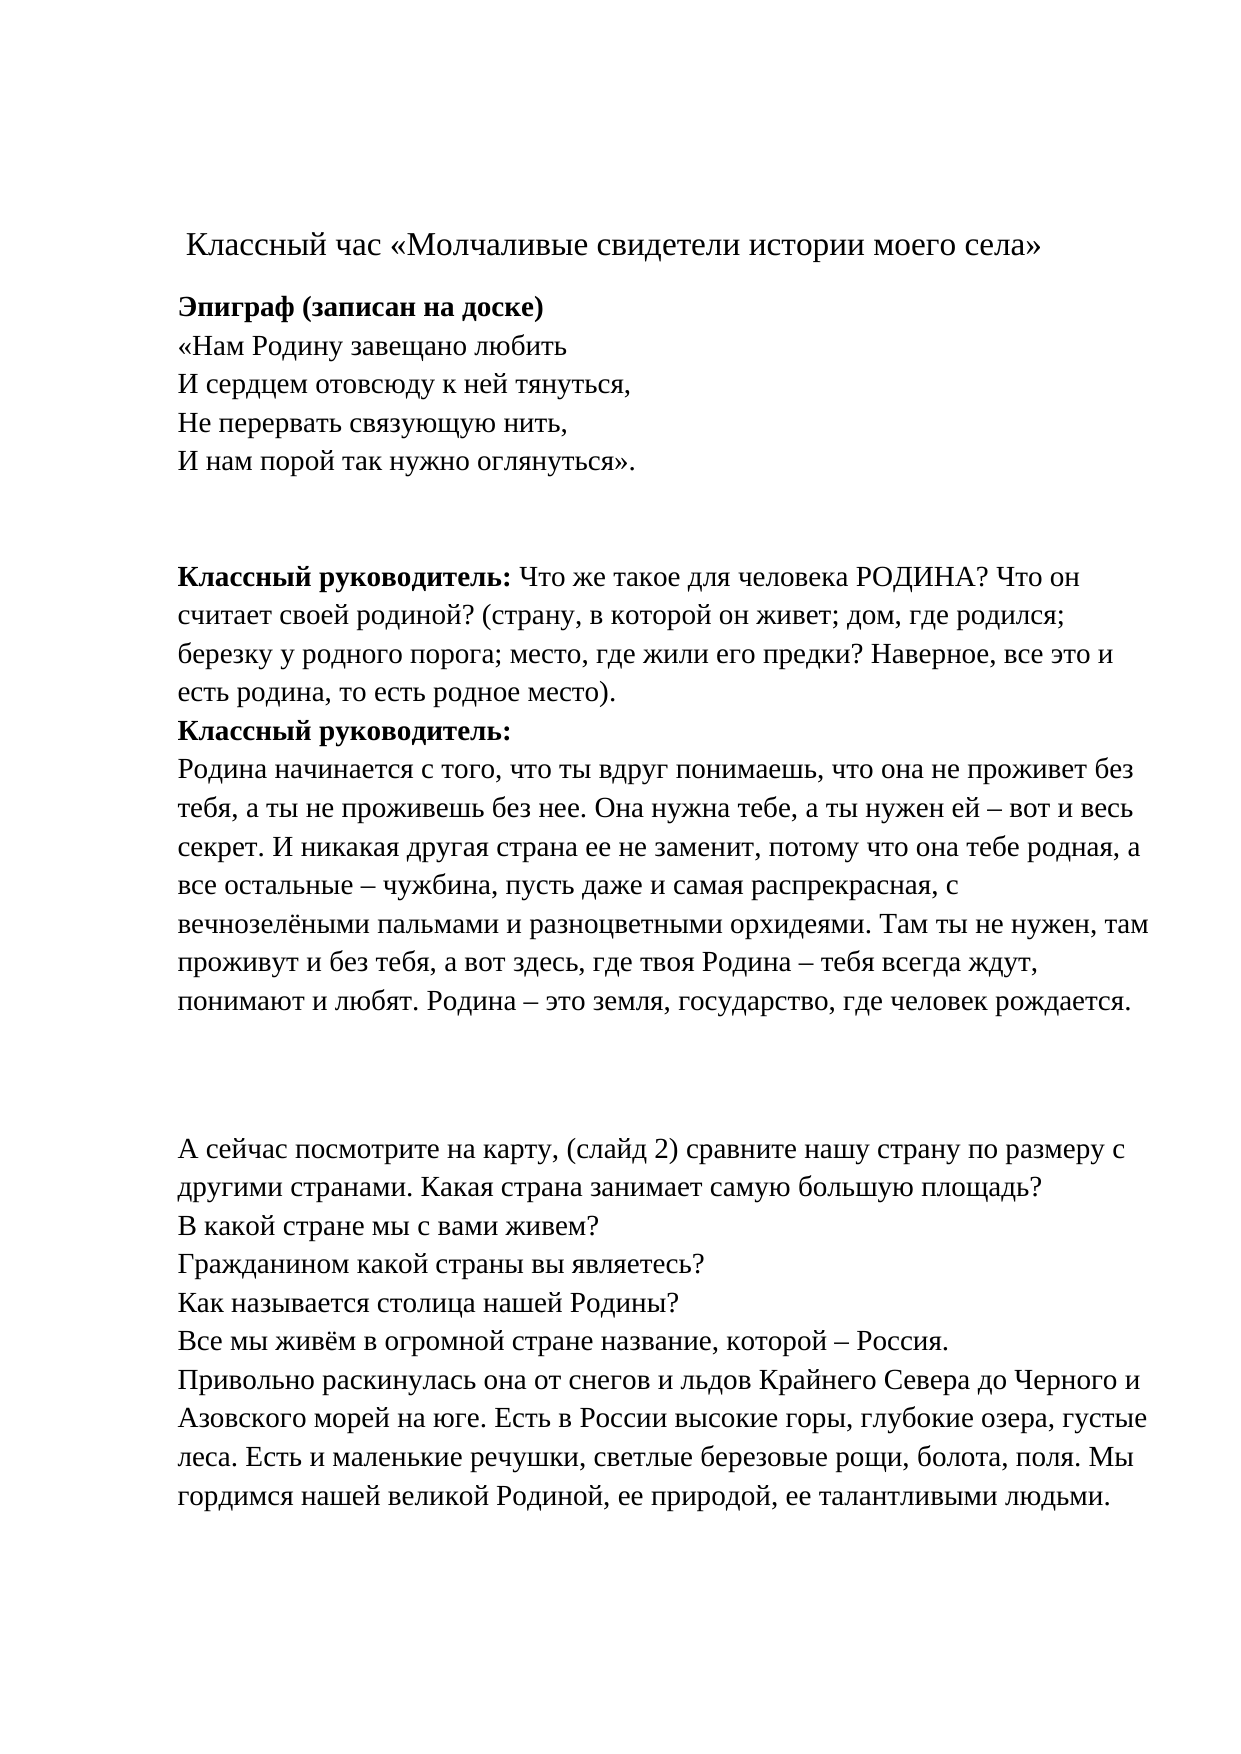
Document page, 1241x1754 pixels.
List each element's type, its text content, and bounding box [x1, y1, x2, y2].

text И сердцем отовсюду к ней тянуться, Не перервать связующую нить, И нам порой так нужно оглянуться». [177, 366, 1152, 477]
text Эпиграф (записан на доске) [177, 289, 1152, 323]
text Классный час «Молчаливые свидетели истории моего села» [177, 224, 1152, 262]
text А сейчас посмотрите на карту, (слайд 2) сравните нашу страну по размеру с другими странами. Какая страна занимает самую большую площадь? В какой стране мы с вами живем? Гражданином какой страны вы являетесь? Как называется столица нашей Родины? Все мы живём в огромной стране название, которой – Россия. Привольно раскинулась она от снегов и льдов Крайнего Севера до Черного и Азовского морей на юге. Есть в России высокие горы, глубокие озера, густые леса. Есть и маленькие речушки, светлые березовые рощи, болота, поля. Мы гордимся нашей великой Родиной, ее природой, ее талантливыми людьми. [177, 1131, 1152, 1511]
text Классный руководитель: Родина начинается с того, что ты вдруг понимаешь, что она не проживет без тебя, а ты не проживешь без нее. Она нужна тебе, а ты нужен ей – вот и весь секрет. И никакая другая страна ее не заменит, потому что она тебе родная, а все остальные – чужбина, пусть даже и самая распрекрасная, с вечнозелёными пальмами и разноцветными орхидеями. Там ты не нужен, там проживут и без тебя, а вот здесь, где твоя Родина – тебя всегда ждут, понимают и любят. Родина – это земля, государство, где человек рождается. [177, 713, 1152, 1049]
text «Нам Родину завещано любить [177, 328, 1152, 361]
text Классный руководитель: Что же такое для человека РОДИНА? Что он считает своей родиной? (страну, в которой он живет; дом, где родился; березку у родного порога; место, где жили его предки? Наверное, все это и есть родина, то есть родное место). [177, 559, 1152, 708]
